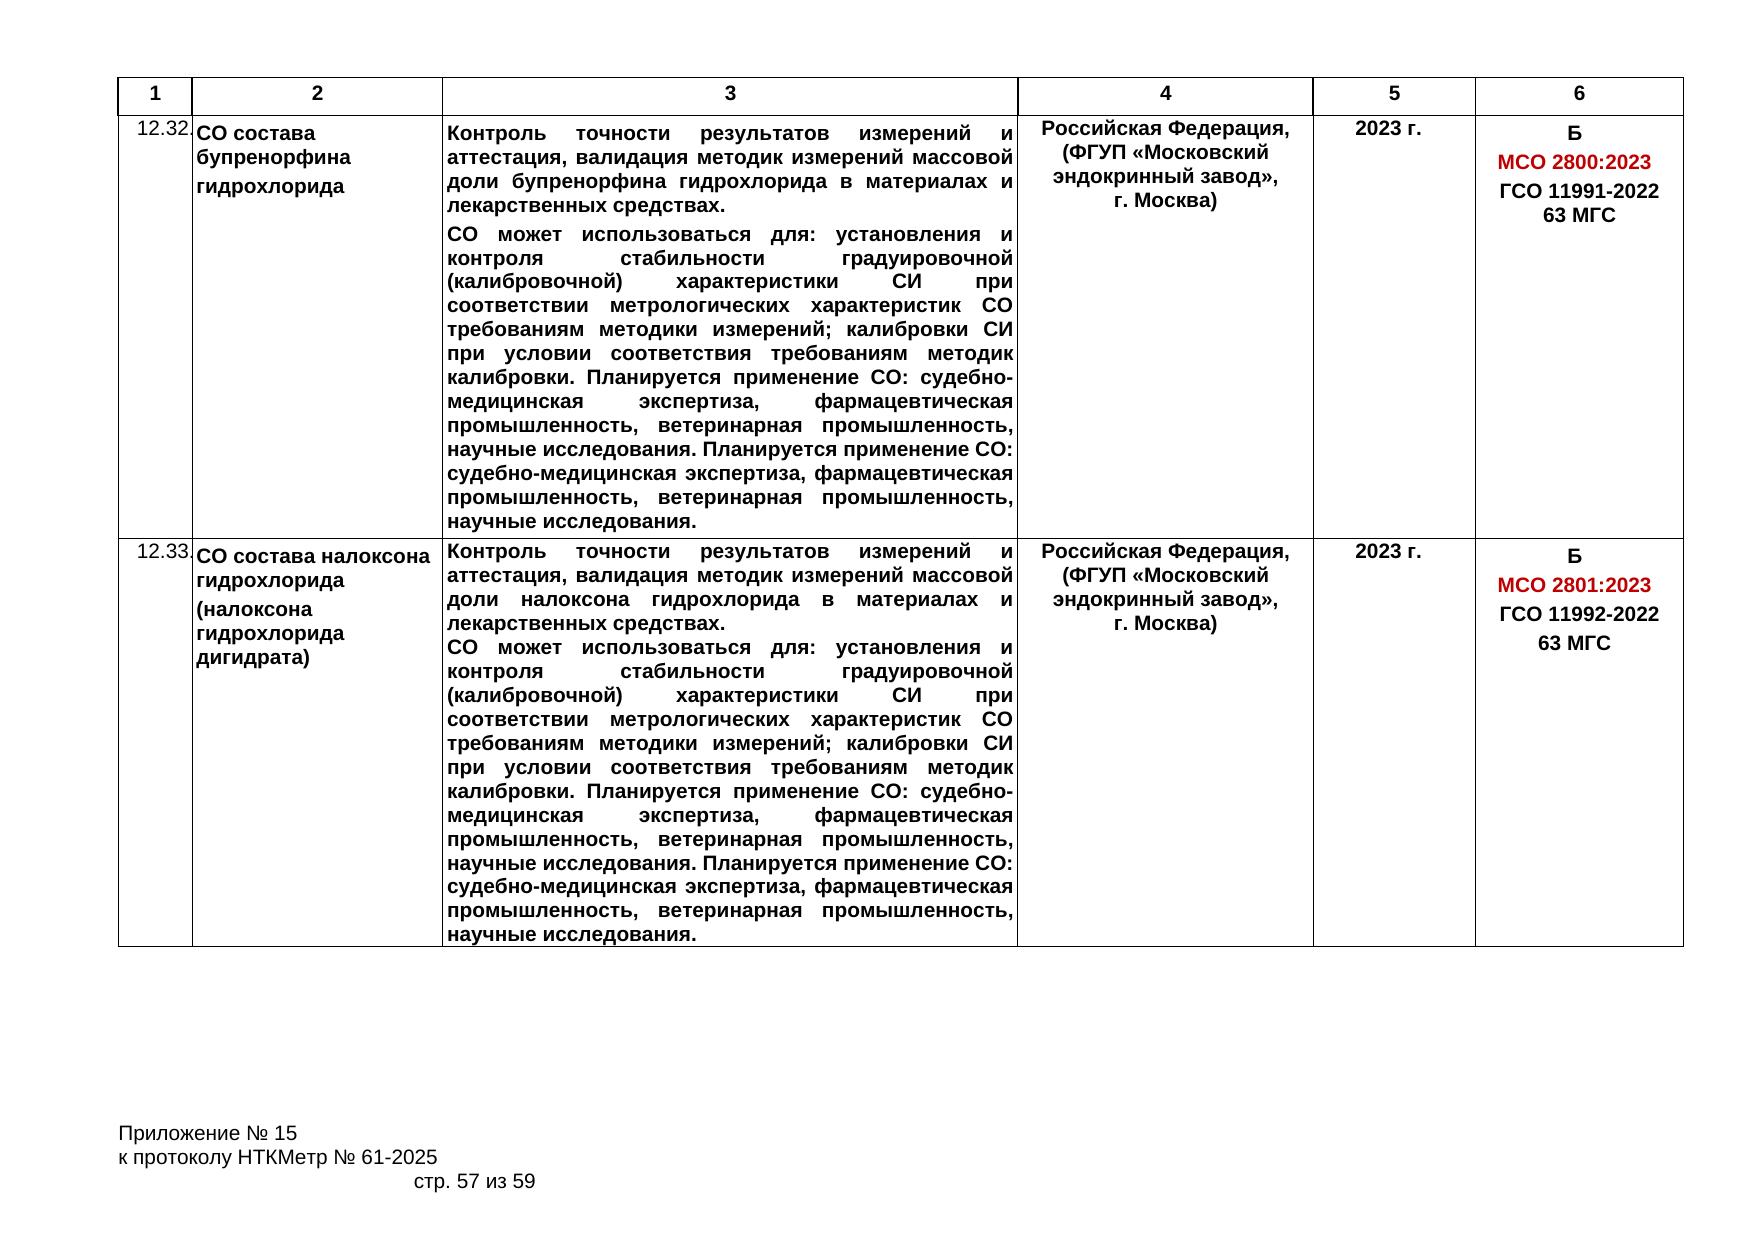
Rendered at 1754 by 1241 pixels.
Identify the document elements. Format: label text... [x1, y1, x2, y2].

table_cell 2023 г. [1314, 539, 1475, 946]
table_cell 2023 г. [1314, 116, 1475, 538]
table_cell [1018, 539, 1313, 946]
table_cell [119, 116, 192, 538]
table_header 1 [119, 78, 191, 114]
table_cell Б МСО 2801:2023 ГСО 11992-2022 63 МГС [1476, 539, 1683, 946]
table_cell СО состава бупренорфина гидрохлорида [193, 116, 442, 538]
table_header 2 [193, 78, 442, 114]
table_cell Б МСО 2800:2023 ГСО 11991-2022 63 МГС [1476, 116, 1683, 538]
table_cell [1018, 116, 1313, 538]
table_header 3 [443, 78, 1017, 114]
table_cell Контроль точности результатов измерений и аттестация, валидация методик измерений массовой доли налоксона гидрохлорида в материалах и лекарственных средствах. СО может использоваться для: установления и контроля стабильности градуировочной (калибровочной) характеристики СИ при соответствии метрологических характеристик СО требованиям методики измерений; калибровки СИ при условии соответствия требованиям методик калибровки. Планируется применение СО: судебно-медицинская экспертиза, фармацевтическая промышленность, ветеринарная промышленность, научные исследования. Планируется применение СО: судебно-медицинская экспертиза, фармацевтическая промышленность, ветеринарная промышленность, научные исследования. [443, 539, 1017, 946]
table_cell Контроль точности результатов измерений и аттестация, валидация методик измерений массовой доли бупренорфина гидрохлорида в материалах и лекарственных средствах. СО может использоваться для: установления и контроля стабильности градуировочной (калибровочной) характеристики СИ при соответствии метрологических характеристик СО требованиям методики измерений; калибровки СИ при условии соответствия требованиям методик калибровки. Планируется применение СО: судебно-медицинская экспертиза, фармацевтическая промышленность, ветеринарная промышленность, научные исследования. Планируется применение СО: судебно-медицинская экспертиза, фармацевтическая промышленность, ветеринарная промышленность, научные исследования. [443, 116, 1017, 538]
table_cell СО состава налоксона гидрохлорида (налоксона гидрохлорида дигидрата) [193, 539, 442, 946]
table_header 4 [1019, 78, 1312, 114]
table_header 6 [1476, 78, 1683, 114]
table_cell [119, 539, 192, 946]
table_header 5 [1314, 78, 1475, 114]
